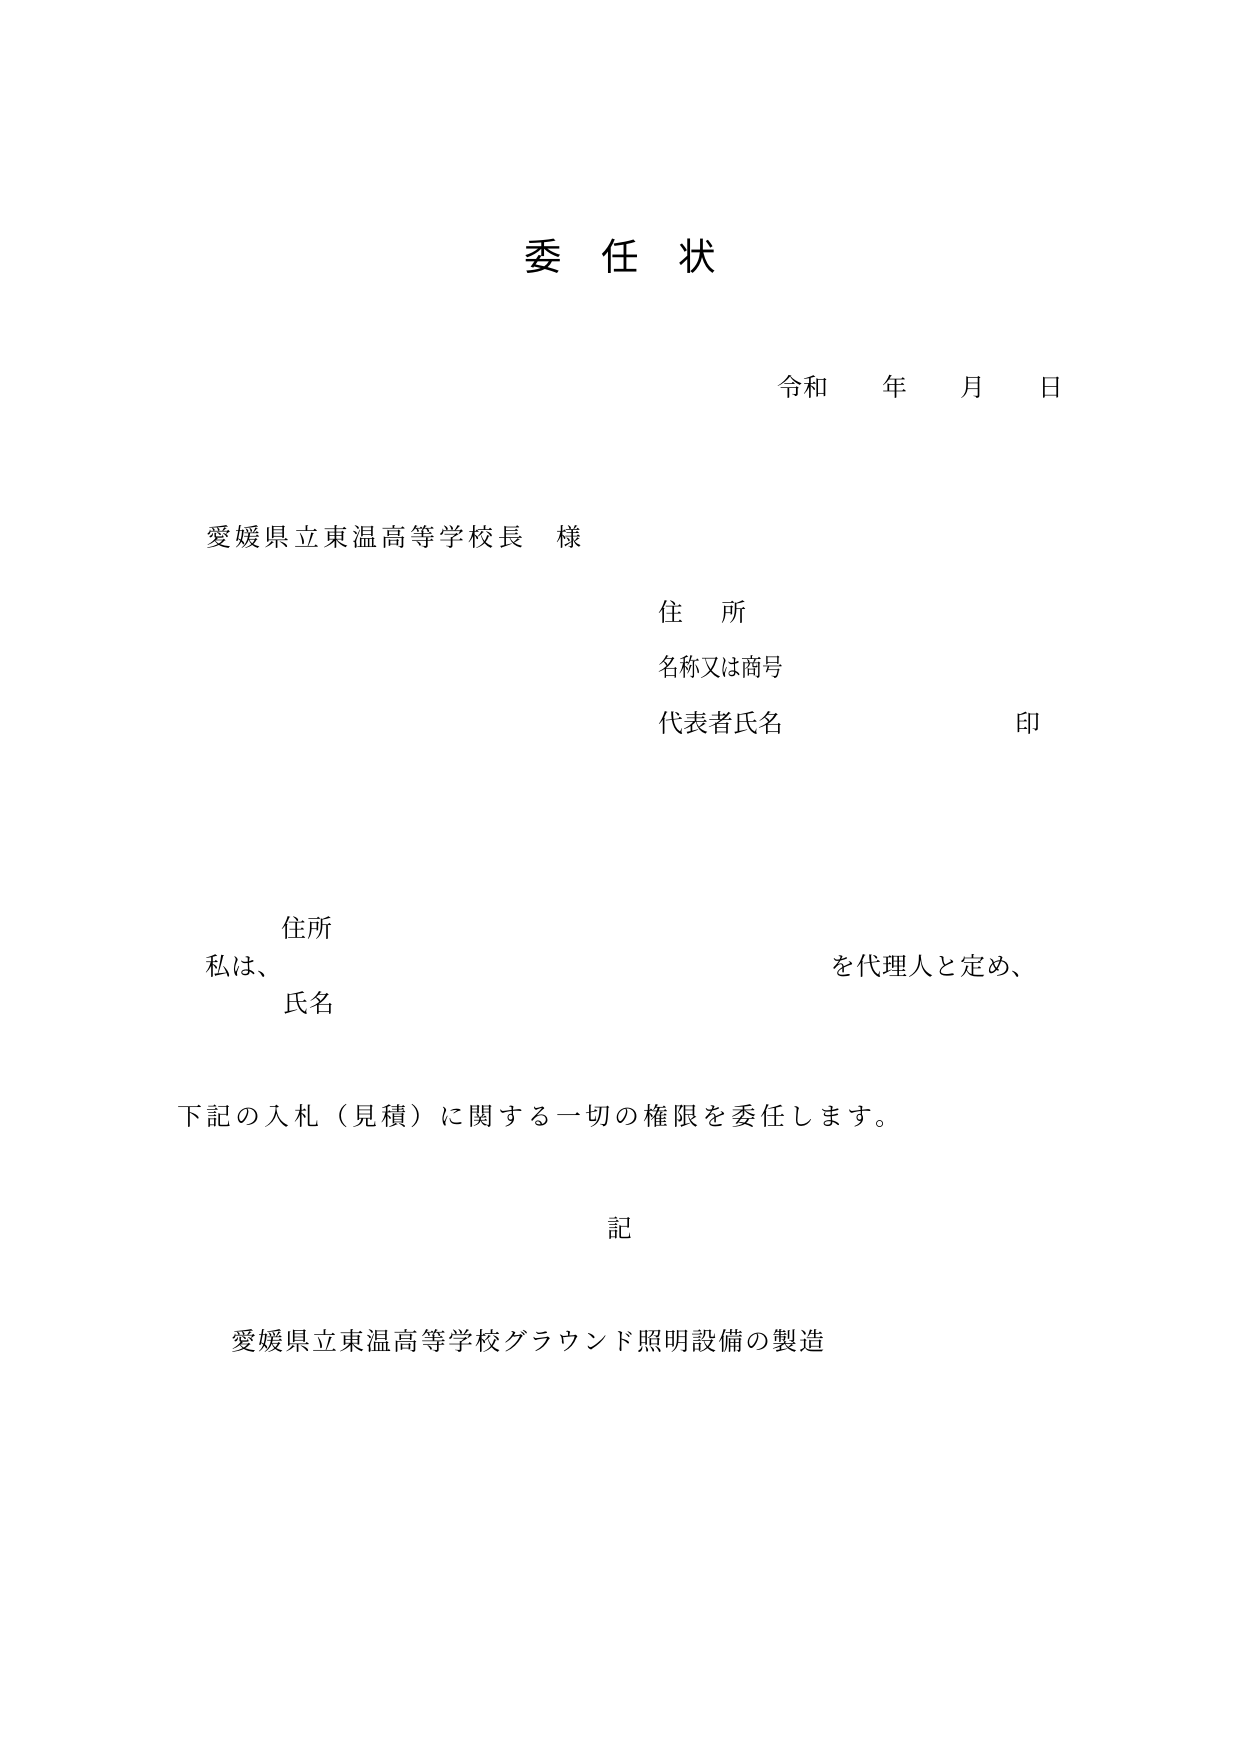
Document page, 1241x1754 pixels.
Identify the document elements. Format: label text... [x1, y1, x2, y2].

subtitle 記 [177, 1208, 1063, 1246]
subtitle 愛媛県立東温高等学校グラウンド照明設備の製造 [177, 1321, 1063, 1358]
text 私は、 を代理人と定め、 [177, 946, 1063, 983]
text 住所 [177, 592, 1063, 629]
text 氏名 [177, 983, 1063, 1021]
text 愛媛県立東温高等学校長 様 [177, 517, 1063, 554]
text 令和 年 月 日 [177, 367, 1063, 404]
text 委 任 状 [177, 217, 1063, 292]
text 代表者氏名 印 [177, 703, 1063, 740]
text 下記の入札（見積）に関する一切の権限を委任します。 [177, 1096, 1063, 1133]
text 名称又は商号 [177, 647, 1063, 685]
text 住所 [177, 908, 1063, 946]
